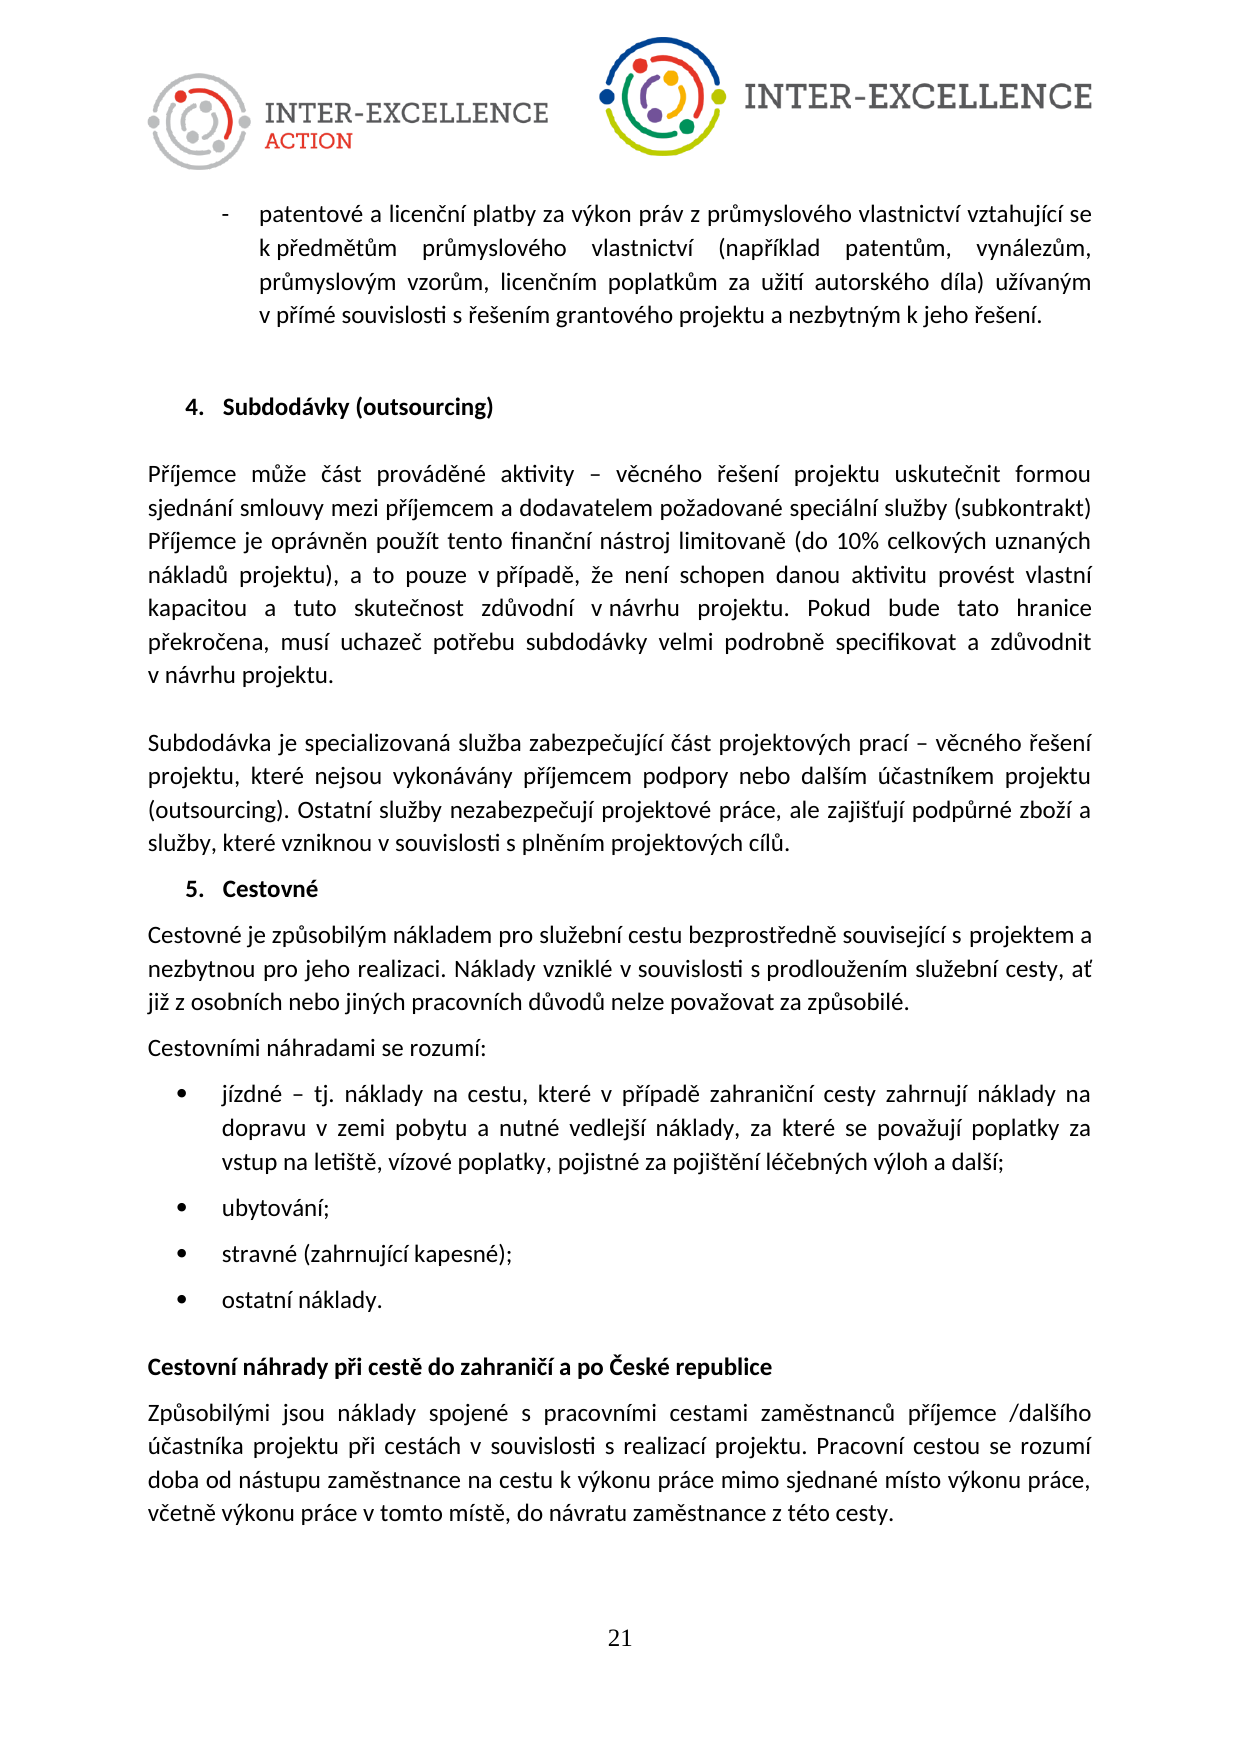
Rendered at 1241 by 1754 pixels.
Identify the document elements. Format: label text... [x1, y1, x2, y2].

list Cestovné [185, 873, 1092, 904]
text Příjemce může část prováděné aktivity – věcného řešení projektu uskutečnit formou sjednání smlouvy mezi příjemcem a dodavatelem požadované speciální služby (subkontrakt) Příjemce je oprávněn použít tento finanční nástroj limitovaně (do 10% celkových uznaných nákladů projektu), a to pouze v případě, že není schopen danou aktivitu provést vlastní kapacitou a tuto skutečnost zdůvodní v návrhu projektu. Pokud bude tato hranice překročena, musí uchazeč potřebu subdodávky velmi podrobně specifikovat a zdůvodnit v návrhu projektu. [148, 458, 1092, 690]
list ubytování; [177, 1192, 1092, 1222]
text Cestovné je způsobilým nákladem pro služební cestu bezprostředně související s projektem a nezbytnou pro jeho realizaci. Náklady vzniklé v souvislosti s prodloužením služební cesty, ať již z osobních nebo jiných pracovních důvodů nelze považovat za způsobilé. [148, 919, 1092, 1017]
text Cestovními náhradami se rozumí: [148, 1033, 1092, 1063]
list patentové a licenční platby za výkon práv z průmyslového vlastnictví vztahující se k předmětům průmyslového vlastnictví (například patentům, vynálezům, průmyslovým vzorům, licenčním poplatkům za užití autorského díla) užívaným v přímé souvislosti s řešením grantového projektu a nezbytným k jeho řešení. [221, 199, 1092, 330]
list Subdodávky (outsourcing) [185, 391, 1092, 422]
list jízdné – tj. náklady na cestu, které v případě zahraniční cesty zahrnují náklady na dopravu v zemi pobytu a nutné vedlejší náklady, za které se považují poplatky za vstup na letiště, vízové poplatky, pojistné za pojištění léčebných výloh a další; [177, 1079, 1092, 1176]
text Způsobilými jsou náklady spojené s pracovními cestami zaměstnanců příjemce /dalšího účastníka projektu při cestách v souvislosti s realizací projektu. Pracovní cestou se rozumí doba od nástupu zaměstnance na cestu k výkonu práce mimo sjednané místo výkonu práce, včetně výkonu práce v tomto místě, do návratu zaměstnance z této cesty. [148, 1397, 1092, 1528]
picture [147, 73, 548, 170]
picture [599, 37, 1092, 156]
list stravné (zahrnující kapesné); [177, 1238, 1092, 1268]
text Subdodávka je specializovaná služba zabezpečující část projektových prací – věcného řešení projektu, které nejsou vykonávány příjemcem podpory nebo dalším účastníkem projektu (outsourcing). Ostatní služby nezabezpečují projektové práce, ale zajišťují podpůrné zboží a služby, které vzniknou v souvislosti s plněním projektových cílů. [148, 727, 1092, 858]
list ostatní náklady. [177, 1284, 1092, 1314]
text Cestovní náhrady při cestě do zahraničí a po České republice [148, 1351, 1092, 1381]
